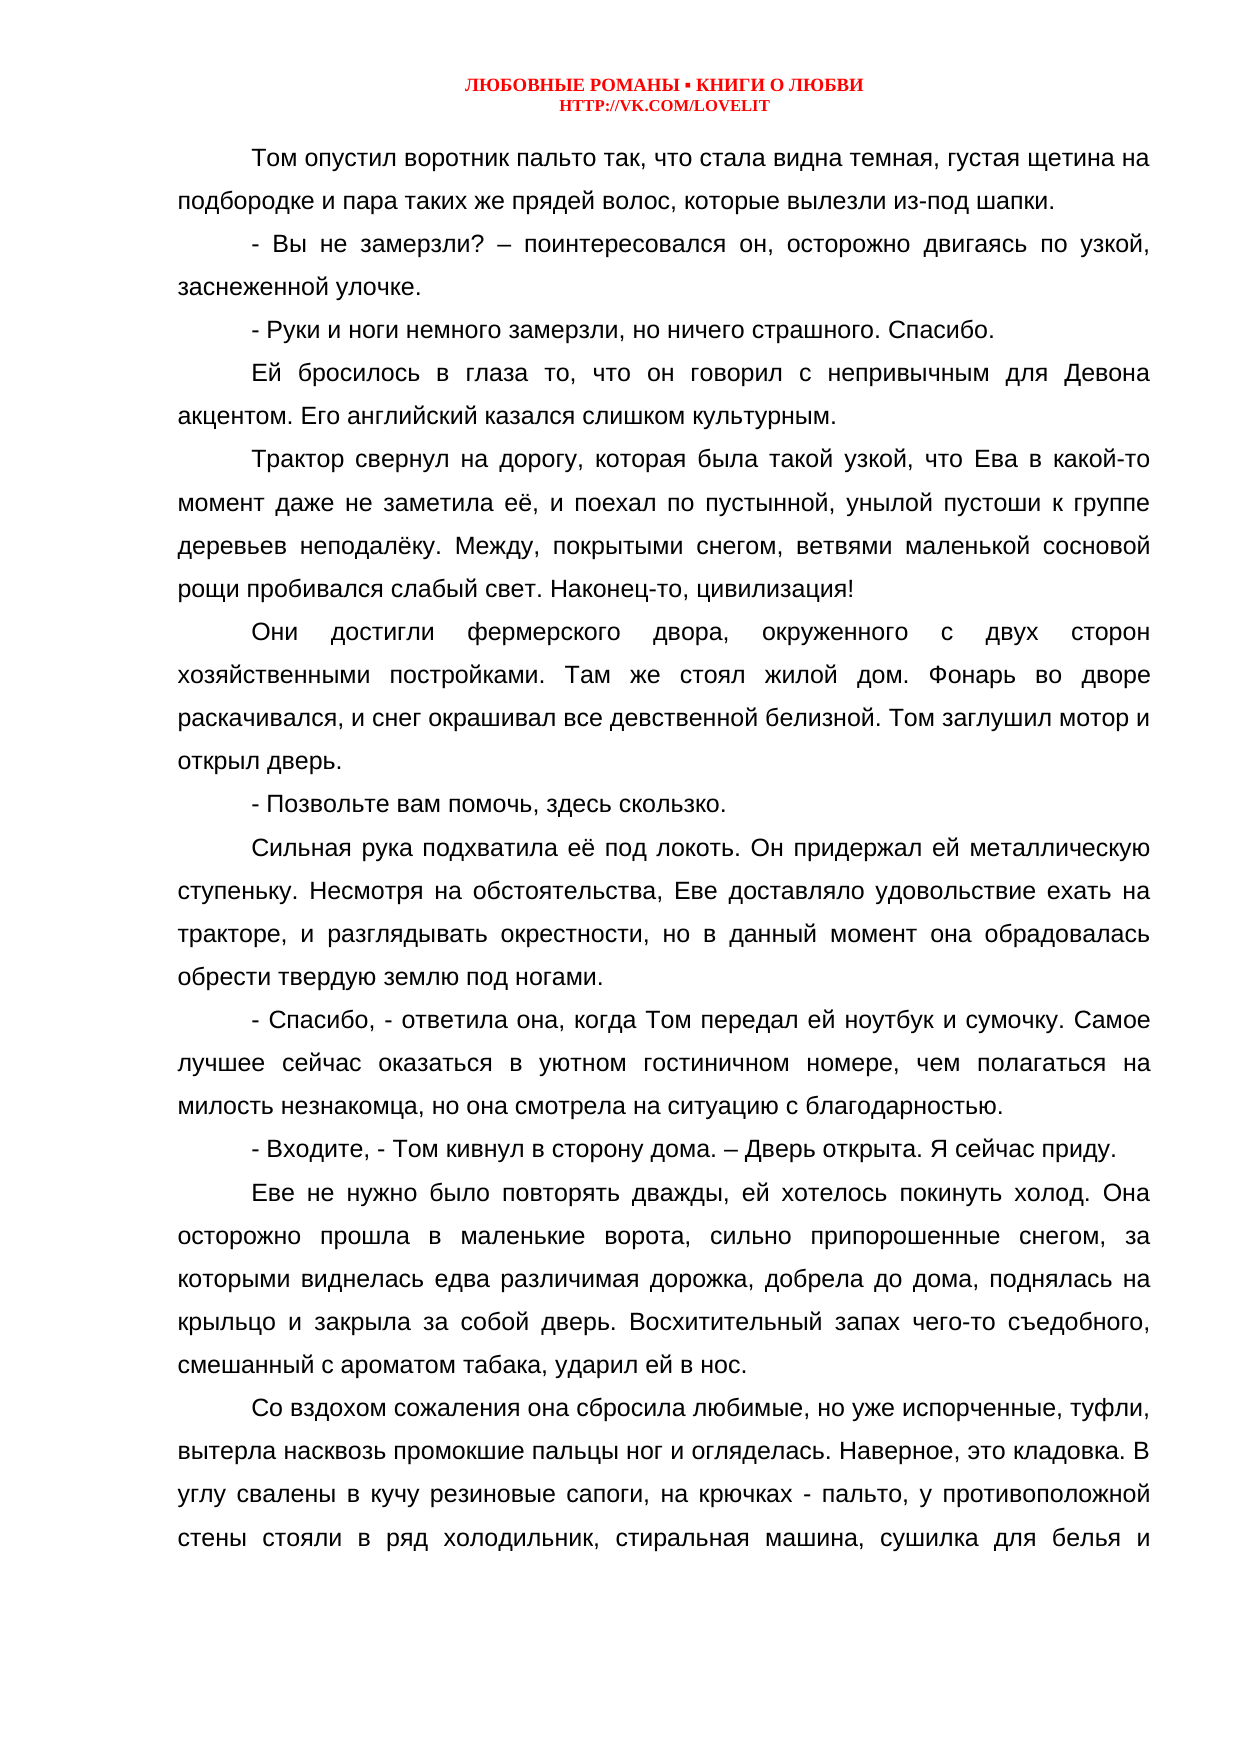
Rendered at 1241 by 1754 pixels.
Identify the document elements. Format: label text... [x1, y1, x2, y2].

text Они достигли фермерского двора, окруженного с двух сторон хозяйственными постройками. Там же стоял жилой дом. Фонарь во дворе раскачивался, и снег окрашивал все девственной белизной. Том заглушил мотор и открыл дверь. [177, 617, 1152, 775]
text - Входите, - Том кивнул в сторону дома. – Дверь открыта. Я сейчас приду. [177, 1134, 1152, 1163]
text - Руки и ноги немного замерзли, но ничего страшного. Спасибо. [177, 315, 1152, 344]
text Ей бросилось в глаза то, что он говорил с непривычным для Девона акцентом. Его английский казался слишком культурным. [177, 358, 1152, 430]
text - Позвольте вам помочь, здесь скользко. [177, 789, 1152, 818]
text Трактор свернул на дорогу, которая была такой узкой, что Ева в какой-то момент даже не заметила её, и поехал по пустынной, унылой пустоши к группе деревьев неподалёку. Между, покрытыми снегом, ветвями маленькой сосновой рощи пробивался слабый свет. Наконец-то, цивилизация! [177, 444, 1152, 602]
text - Спасибо, - ответила она, когда Том передал ей ноутбук и сумочку. Самое лучшее сейчас оказаться в уютном гостиничном номере, чем полагаться на милость незнакомца, но она смотрела на ситуацию с благодарностью. [177, 1005, 1152, 1120]
text Сильная рука подхватила её под локоть. Он придержал ей металлическую ступеньку. Несмотря на обстоятельства, Еве доставляло удовольствие ехать на тракторе, и разглядывать окрестности, но в данный момент она обрадовалась обрести твердую землю под ногами. [177, 832, 1152, 991]
text Том опустил воротник пальто так, что стала видна темная, густая щетина на подбородке и пара таких же прядей волос, которые вылезли из-под шапки. [177, 142, 1152, 214]
text Еве не нужно было повторять дважды, ей хотелось покинуть холод. Она осторожно прошла в маленькие ворота, сильно припорошенные снегом, за которыми виднелась едва различимая дорожка, добрела до дома, поднялась на крыльцо и закрыла за собой дверь. Восхитительный запах чего-то съедобного, смешанный с ароматом табака, ударил ей в нос. [177, 1177, 1152, 1379]
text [177, 1393, 1152, 1551]
text - Вы не замерзли? – поинтересовался он, осторожно двигаясь по узкой, заснеженной улочке. [177, 229, 1152, 301]
